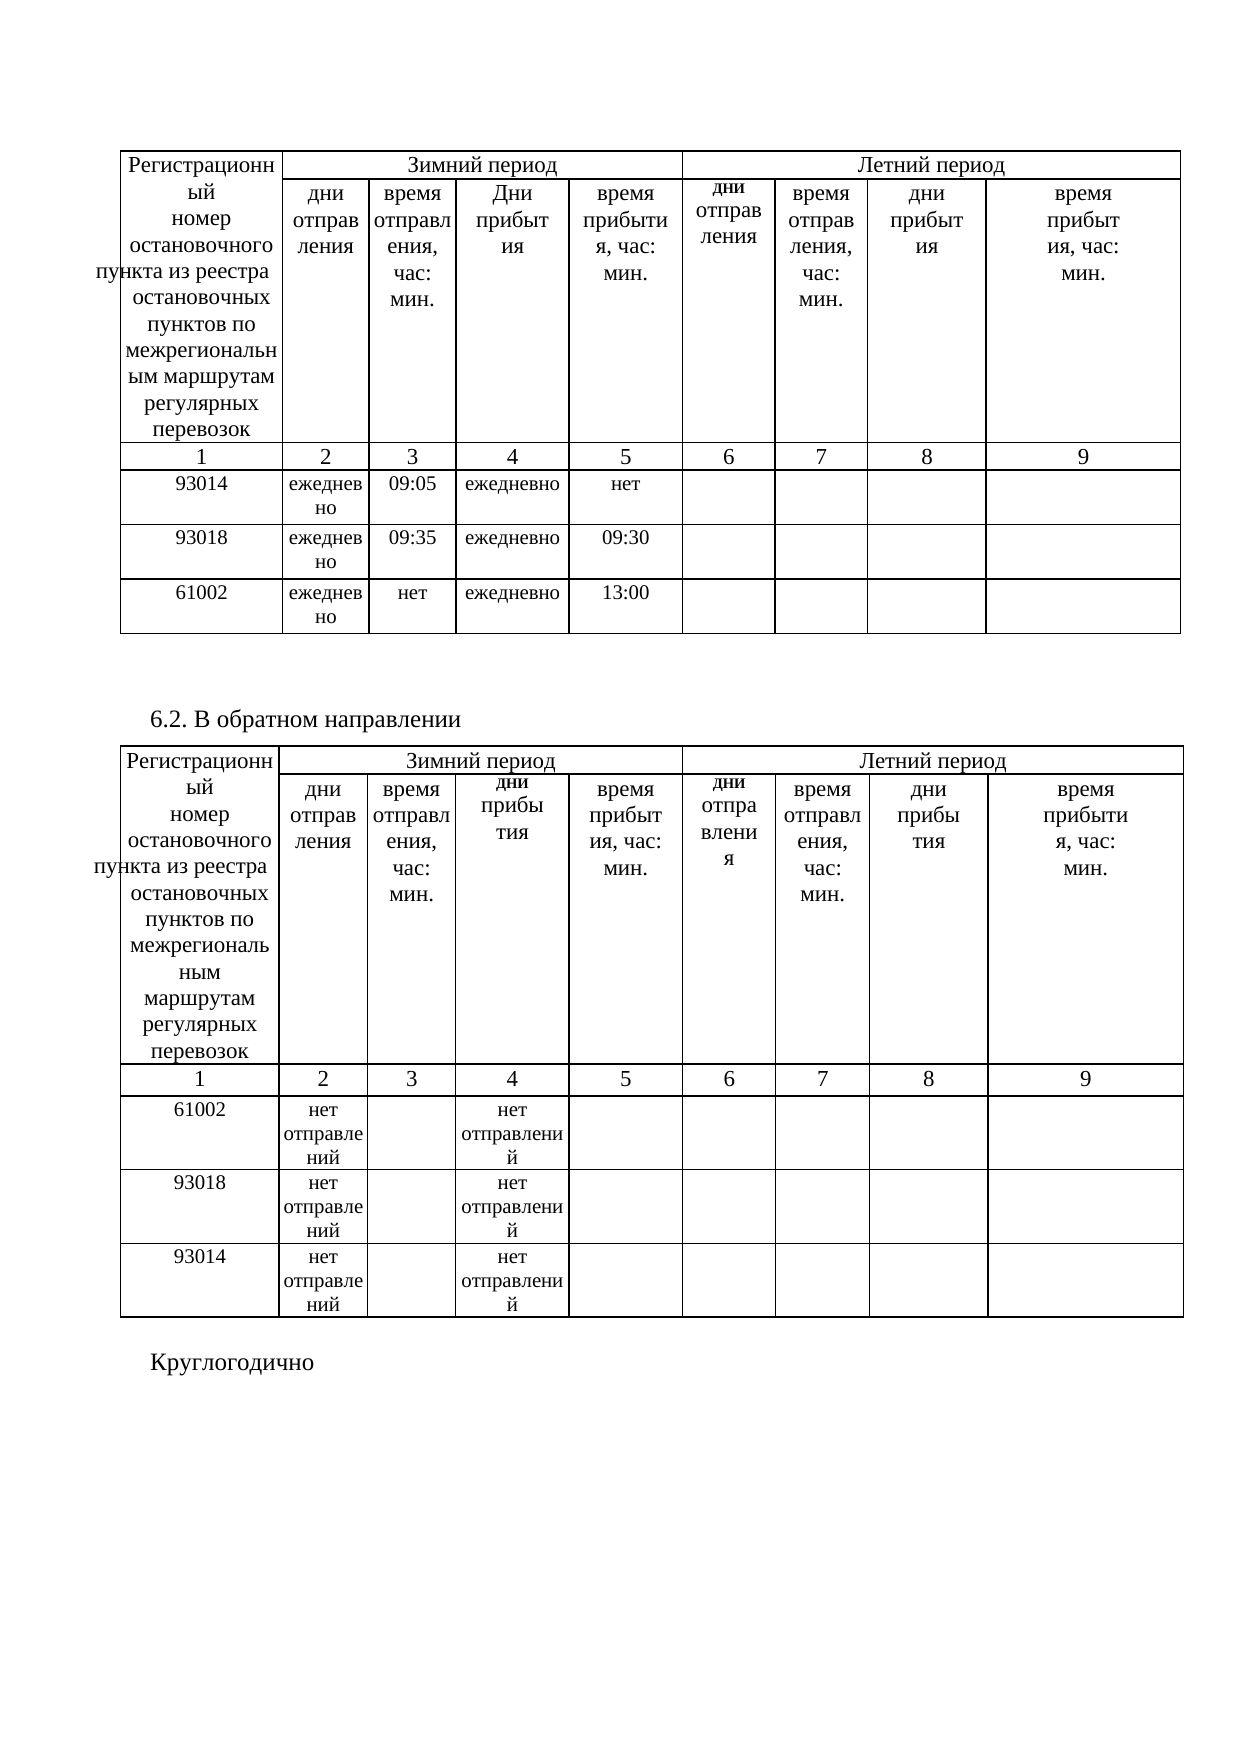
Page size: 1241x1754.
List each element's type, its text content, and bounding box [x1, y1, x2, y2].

table_cell 09:05 [370, 471, 455, 524]
table_cell нет отправлений [456, 1170, 568, 1242]
table_cell [987, 471, 1180, 524]
table_cell время отправл ения, час: мин. [776, 775, 869, 1063]
text 6.2. В обратном направлении [150, 704, 1090, 733]
table_cell время прибыти я, час: мин. [570, 180, 682, 441]
table_cell 61002 [121, 580, 282, 632]
table_cell 5 [570, 1065, 682, 1095]
table_cell время отправл ения, час: мин. [368, 775, 455, 1063]
table_cell время прибыт ия, час: мин. [570, 775, 682, 1063]
text Круглогодично [150, 1347, 1090, 1375]
table_cell [776, 1097, 869, 1169]
table_cell [683, 1170, 775, 1242]
table_cell нет [570, 471, 682, 524]
table_cell 13:00 [570, 580, 682, 632]
table_header Летний период [683, 152, 1180, 178]
table_cell 6 [683, 443, 774, 469]
table_header Зимний период [280, 747, 682, 773]
table_header Регистрационный номер остановочного пункта из реестра остановочных пунктов по межрегиональным маршрутам регулярных перевозок [121, 747, 278, 1063]
table_cell ежедневно [457, 580, 568, 632]
table_cell [987, 580, 1180, 632]
table_cell время отправл ения, час: мин. [370, 180, 455, 441]
table_cell [989, 1170, 1183, 1242]
table_cell [870, 1097, 987, 1169]
table_cell 09:30 [570, 525, 682, 578]
table_cell ежедневно [283, 525, 368, 578]
table_cell [683, 471, 774, 524]
table_cell дни прибыт ия [868, 180, 985, 441]
table_cell 8 [870, 1065, 987, 1095]
table_cell время отправ ления, час: мин. [776, 180, 867, 441]
table_cell 93014 [121, 471, 282, 524]
table_cell время прибыти я, час: мин. [989, 775, 1183, 1063]
table_header Зимний период [283, 152, 682, 178]
table_cell дни отправ ления [283, 180, 368, 441]
table_cell Дни прибыт ия [457, 180, 568, 441]
table_cell [987, 525, 1180, 578]
table_cell ежедневно [457, 525, 568, 578]
table_cell 5 [570, 443, 682, 469]
table_cell 7 [776, 1065, 869, 1095]
table_cell нет отправлений [456, 1244, 568, 1316]
table_cell ежедневно [283, 471, 368, 524]
table_cell нет отправлений [280, 1244, 367, 1316]
table_cell ДНИ отправ ления [683, 180, 774, 441]
table_cell [776, 1170, 869, 1242]
table_cell [570, 1244, 682, 1316]
table_cell [570, 1170, 682, 1242]
table_cell [776, 471, 867, 524]
table_cell 6 [683, 1065, 775, 1095]
table_cell нет отправлений [280, 1170, 367, 1242]
table_cell ДНИ прибы тия [456, 775, 568, 1063]
table_cell 4 [456, 1065, 568, 1095]
table_cell [776, 525, 867, 578]
table_cell 7 [776, 443, 867, 469]
table_cell 93018 [121, 525, 282, 578]
table_cell дни отправ ления [280, 775, 367, 1063]
table_cell [368, 1170, 455, 1242]
table_cell [868, 525, 985, 578]
table_cell 1 [121, 1065, 278, 1095]
table_cell [683, 525, 774, 578]
table_cell 1 [121, 443, 282, 469]
table_cell дни прибы тия [870, 775, 987, 1063]
table_header Летний период [683, 747, 1183, 773]
table_cell [989, 1244, 1183, 1316]
table_cell [870, 1244, 987, 1316]
table_cell [868, 471, 985, 524]
table_cell [776, 1244, 869, 1316]
table_cell [570, 1097, 682, 1169]
table_cell [368, 1244, 455, 1316]
table_cell 9 [989, 1065, 1183, 1095]
table_cell 2 [283, 443, 368, 469]
table_cell ежедневно [457, 471, 568, 524]
table_cell 61002 [121, 1097, 278, 1169]
table_cell 8 [868, 443, 985, 469]
table_cell 93014 [121, 1244, 278, 1316]
table_cell [368, 1097, 455, 1169]
table_cell [776, 580, 867, 632]
table_cell ДНИ отпра влени я [683, 775, 775, 1063]
table_cell [868, 580, 985, 632]
table_cell 3 [370, 443, 455, 469]
table_cell 4 [457, 443, 568, 469]
table_cell время прибыт ия, час: мин. [987, 180, 1180, 441]
table_cell ежедневно [283, 580, 368, 632]
table_cell [870, 1170, 987, 1242]
table_header Регистрационный номер остановочного пункта из реестра остановочных пунктов по межрегиональным маршрутам регулярных перевозок [121, 152, 282, 441]
table_cell 93018 [121, 1170, 278, 1242]
table_cell [989, 1097, 1183, 1169]
table_cell 09:35 [370, 525, 455, 578]
table_cell 9 [987, 443, 1180, 469]
table_cell 3 [368, 1065, 455, 1095]
table_cell нет отправлений [280, 1097, 367, 1169]
table_cell [683, 580, 774, 632]
table_cell [683, 1244, 775, 1316]
table_cell нет отправлений [456, 1097, 568, 1169]
table_cell нет [370, 580, 455, 632]
table_cell 2 [280, 1065, 367, 1095]
table_cell [683, 1097, 775, 1169]
